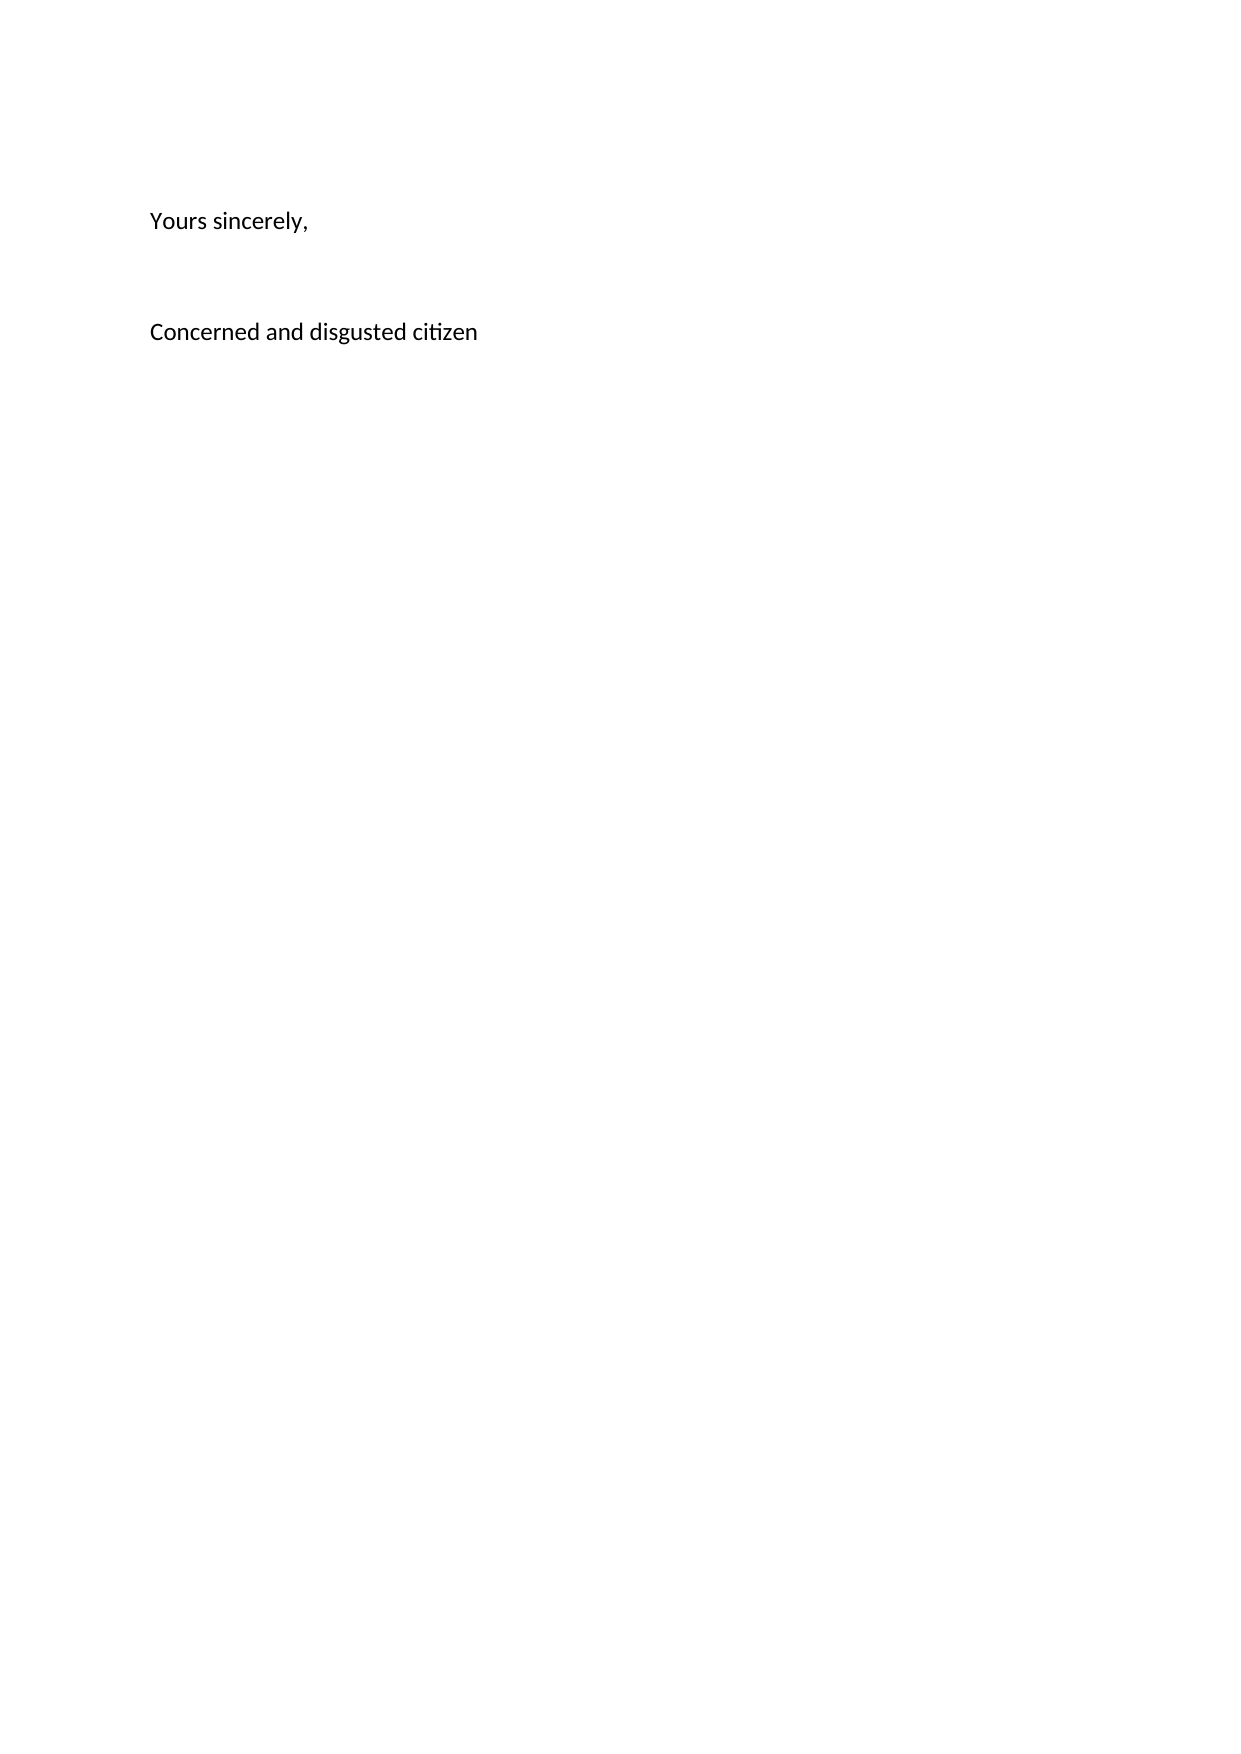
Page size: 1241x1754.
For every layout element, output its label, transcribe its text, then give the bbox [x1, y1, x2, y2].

text Concerned and disgusted citizen [150, 317, 1090, 347]
text Yours sincerely, [150, 206, 1090, 236]
